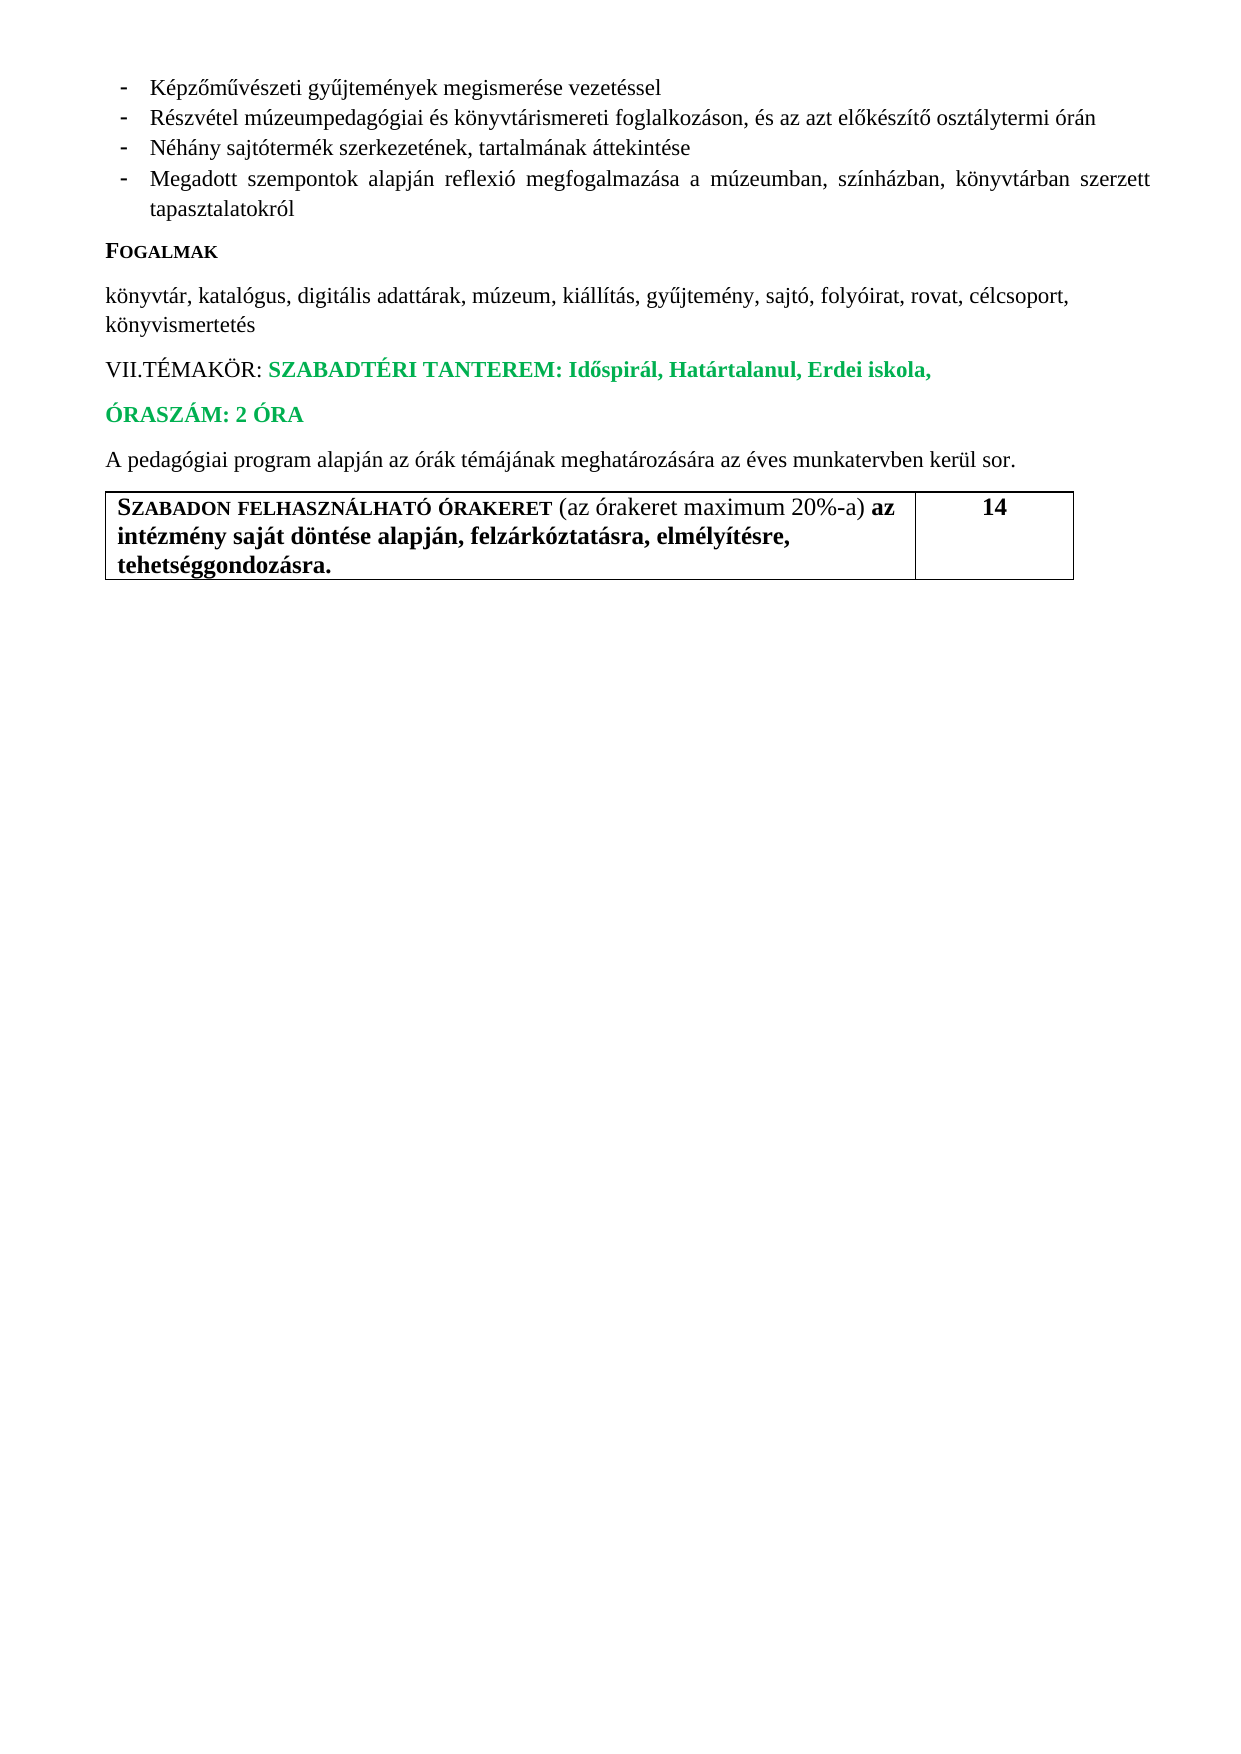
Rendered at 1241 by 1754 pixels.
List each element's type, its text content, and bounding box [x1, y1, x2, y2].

list Néhány sajtótermék szerkezetének, tartalmának áttekintése [120, 134, 1152, 161]
list Részvétel múzeumpedagógiai és könyvtárismereti foglalkozáson, és az azt előkészítő osztálytermi órán [120, 104, 1152, 131]
list Megadott szempontok alapján reflexió megfogalmazása a múzeumban, színházban, könyvtárban szerzett tapasztalatokról [120, 164, 1152, 221]
text könyvtár, katalógus, digitális adattárak, múzeum, kiállítás, gyűjtemény, sajtó, folyóirat, rovat, célcsoport, könyvismertetés [105, 283, 1152, 337]
text VII.TÉMAKÖR: SZABADTÉRI TANTEREM: Időspirál, Határtalanul, Erdei iskola, [105, 356, 1152, 382]
table_header 14 [916, 493, 1073, 579]
text ÓRASZÁM: 2 ÓRA [105, 401, 1152, 428]
text Fogalmak [105, 237, 1152, 264]
list Képzőművészeti gyűjtemények megismerése vezetéssel [120, 74, 1152, 100]
table_header Szabadon felhasználható órakeret (az órakeret maximum 20%-a) az intézmény saját döntése alapján, felzárkóztatásra, elmélyítésre, tehetséggondozásra. [106, 493, 915, 579]
text A pedagógiai program alapján az órák témájának meghatározására az éves munkatervben kerül sor. [105, 446, 1152, 473]
